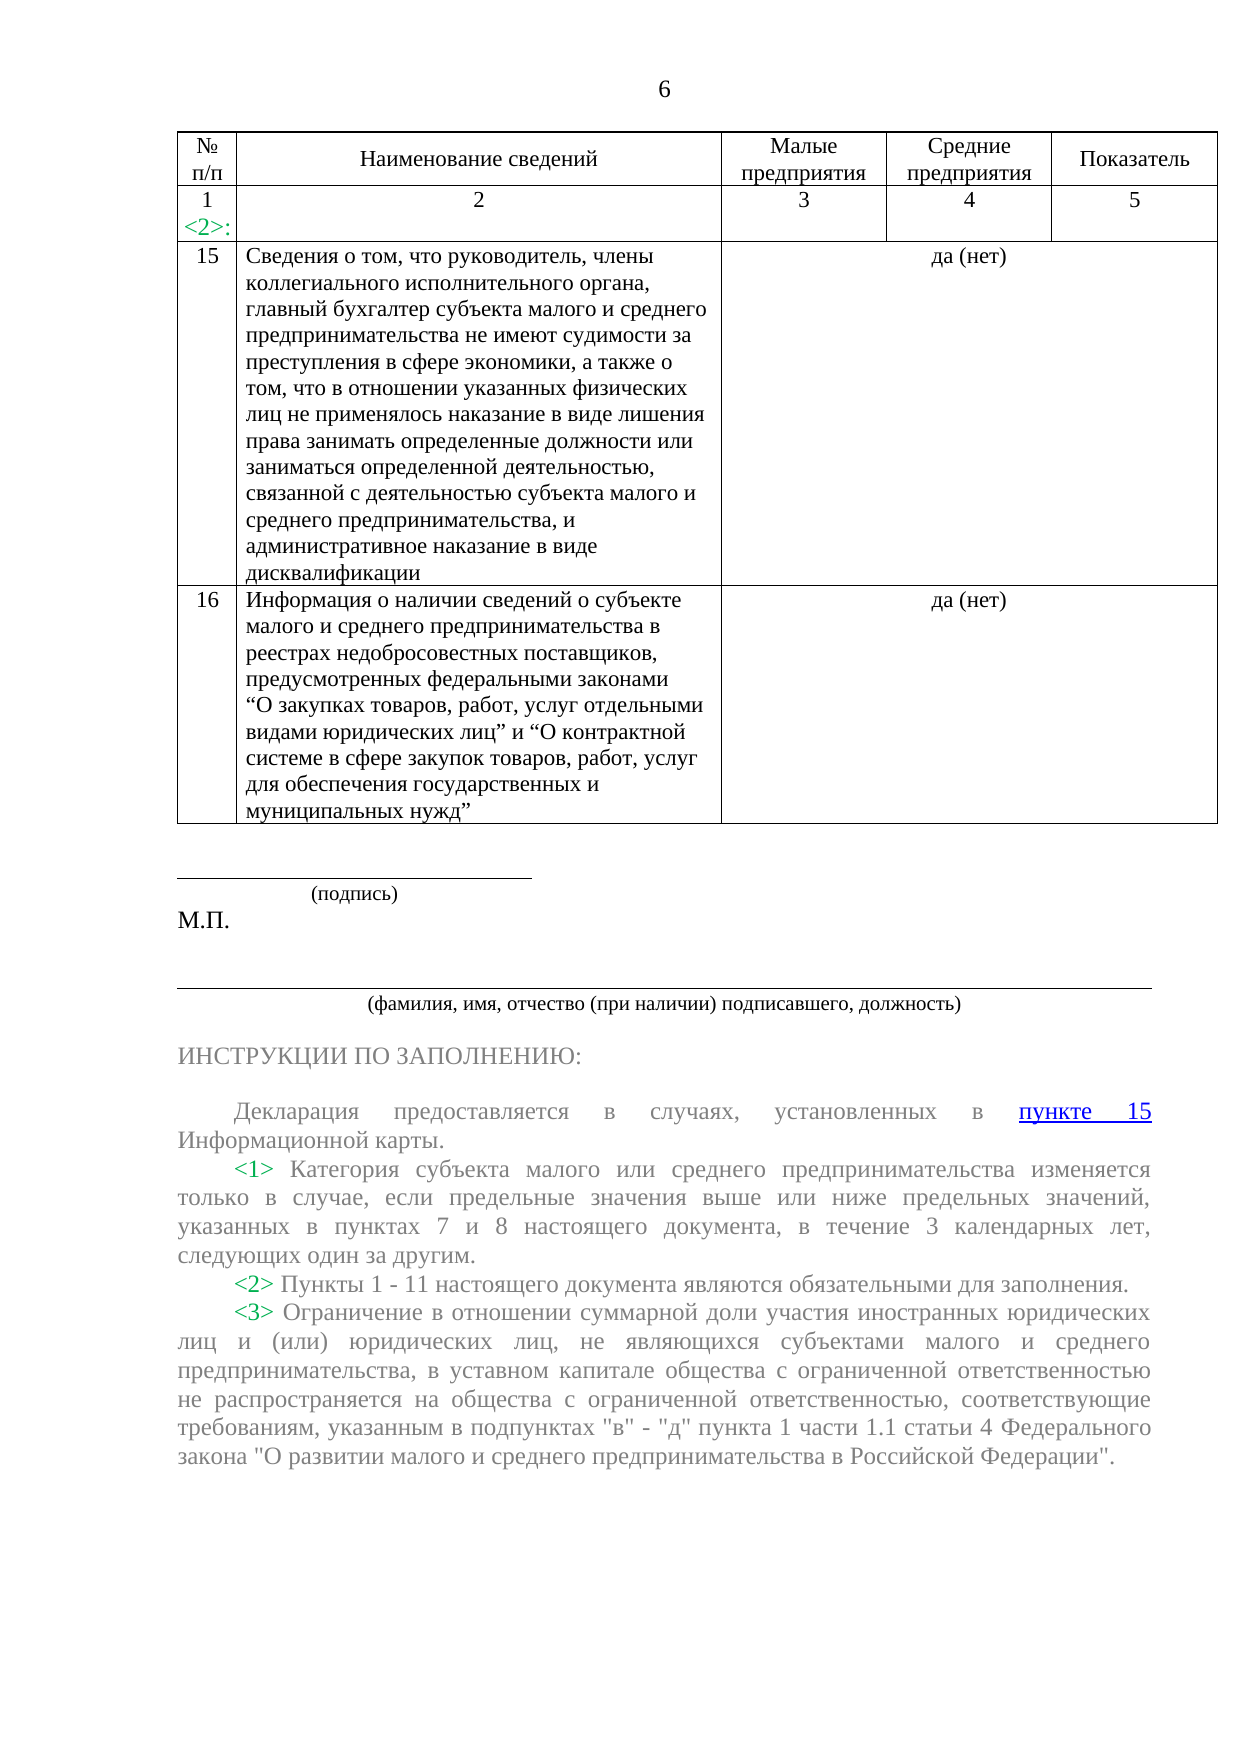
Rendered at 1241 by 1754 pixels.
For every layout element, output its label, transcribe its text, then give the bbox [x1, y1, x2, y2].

table_cell 4 [887, 186, 1051, 241]
table_cell Информация о наличии сведений о субъекте малого и среднего предпринимательства в реестрах недобросовестных поставщиков, предусмотренных федеральными законами “О закупках товаров, работ, услуг отдельными видами юридических лиц” и “О контрактной системе в сфере закупок товаров, работ, услуг для обеспечения государственных и муниципальных нужд” [237, 586, 721, 823]
table_header Показатель [1052, 133, 1217, 185]
table_cell 3 [722, 186, 886, 241]
table_cell да (нет) [722, 242, 1217, 585]
text (фамилия, имя, отчество (при наличии) подписавшего, должность) [177, 989, 1152, 1015]
text М.П. [177, 905, 1152, 934]
table_cell 5 [1052, 186, 1217, 241]
text (подпись) [177, 879, 532, 905]
table_header Наименование сведений [237, 133, 721, 185]
table_header Малые предприятия [722, 133, 886, 185]
table_cell да (нет) [722, 586, 1217, 823]
table_cell 1 <2>: [178, 186, 236, 241]
text <2> Пункты 1 - 11 настоящего документа являются обязательными для заполнения. [177, 1269, 1152, 1297]
text <3> Ограничение в отношении суммарной доли участия иностранных юридических лиц и (или) юридических лиц, не являющихся субъектами малого и среднего предпринимательства, в уставном капитале общества с ограниченной ответственностью не распространяется на общества с ограниченной ответственностью, соответствующие требованиям, указанным в подпунктах "в" - "д" пункта 1 части 1.1 статьи 4 Федерального закона "О развитии малого и среднего предпринимательства в Российской Федерации". [177, 1297, 1152, 1470]
table_cell 2 [237, 186, 721, 241]
text ИНСТРУКЦИИ ПО ЗАПОЛНЕНИЮ: [177, 1041, 1152, 1070]
table_cell 15 [178, 242, 236, 585]
text Декларация предоставляется в случаях, установленных в пункте 15 Информационной карты. [177, 1096, 1152, 1154]
table_cell 16 [178, 586, 236, 823]
table_header Средние предприятия [887, 133, 1051, 185]
text <1> Категория субъекта малого или среднего предпринимательства изменяется только в случае, если предельные значения выше или ниже предельных значений, указанных в пунктах 7 и 8 настоящего документа, в течение 3 календарных лет, следующих один за другим. [177, 1154, 1152, 1269]
table_cell Сведения о том, что руководитель, члены коллегиального исполнительного органа, главный бухгалтер субъекта малого и среднего предпринимательства не имеют судимости за преступления в сфере экономики, а также о том, что в отношении указанных физических лиц не применялось наказание в виде лишения права занимать определенные должности или заниматься определенной деятельностью, связанной с деятельностью субъекта малого и среднего предпринимательства, и административное наказание в виде дисквалификации [237, 242, 721, 585]
table_header № п/п [178, 133, 236, 185]
